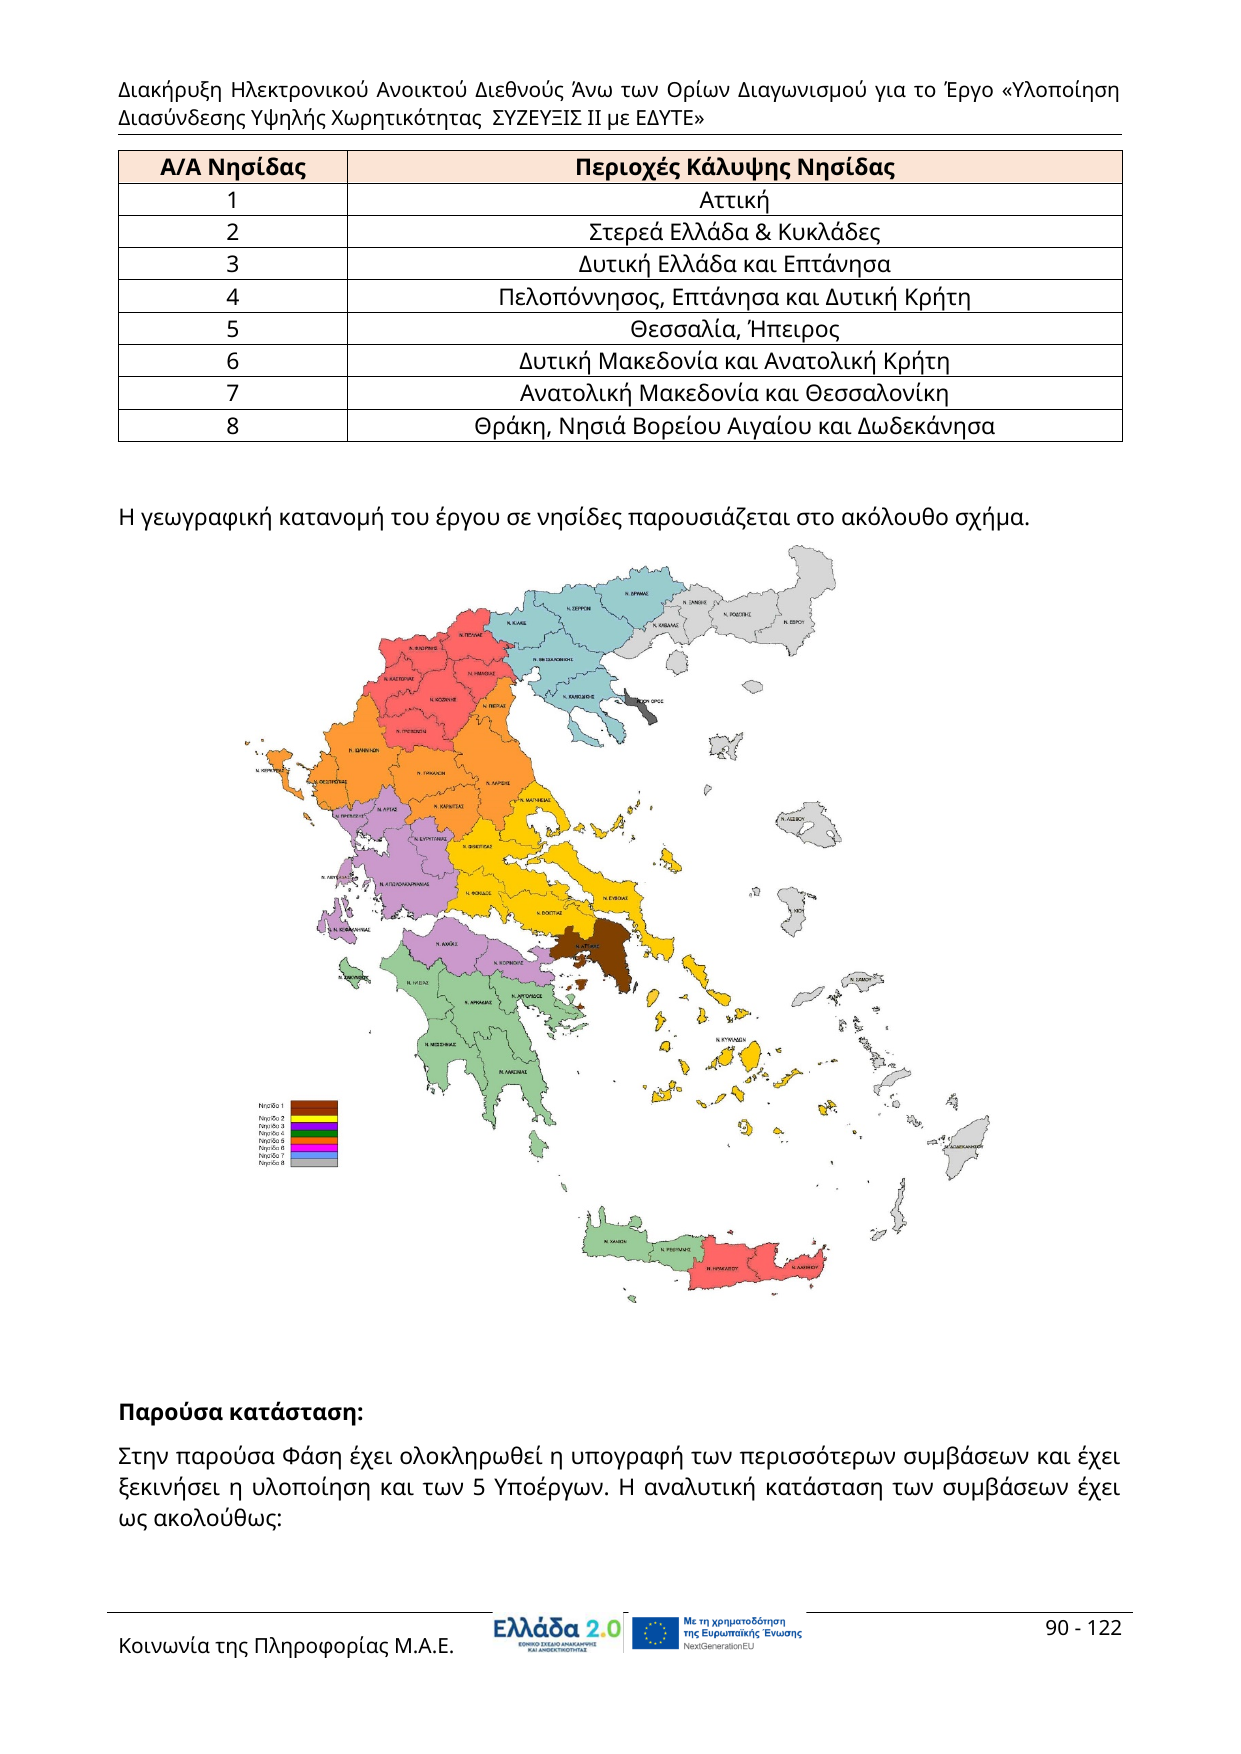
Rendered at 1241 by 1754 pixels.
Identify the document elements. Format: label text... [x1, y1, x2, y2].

table_cell 3 [119, 248, 347, 279]
picture [244, 545, 996, 1303]
table_cell 5 [119, 313, 347, 344]
table_cell Στερεά Ελλάδα & Κυκλάδες [348, 216, 1122, 247]
text Παρούσα κατάσταση: [118, 1396, 1122, 1427]
table_cell Ανατολική Μακεδονία και Θεσσαλονίκη [348, 377, 1122, 408]
table_cell Θεσσαλία, Ήπειρος [348, 313, 1122, 344]
table_cell Θράκη, Νησιά Βορείου Αιγαίου και Δωδεκάνησα [348, 410, 1122, 441]
text Η γεωγραφική κατανομή του έργου σε νησίδες παρουσιάζεται στο ακόλουθο σχήμα. [118, 501, 1122, 532]
text Στην παρούσα Φάση έχει ολοκληρωθεί η υπογραφή των περισσότερων συμβάσεων και έχει ξεκινήσει η υλοποίηση και των 5 Υποέργων. Η αναλυτική κατάσταση των συμβάσεων έχει ως ακολούθως: [118, 1440, 1122, 1533]
table_cell 4 [119, 280, 347, 312]
table_cell 6 [119, 345, 347, 376]
table_cell Δυτική Ελλάδα και Επτάνησα [348, 248, 1122, 279]
table_cell Πελοπόννησος, Επτάνησα και Δυτική Κρήτη [348, 280, 1122, 312]
table_cell 8 [119, 410, 347, 441]
table_header Περιοχές Κάλυψης Νησίδας [348, 151, 1122, 182]
table_cell Αττική [348, 184, 1122, 215]
picture [492, 1612, 807, 1653]
table_cell 7 [119, 377, 347, 408]
table_cell Δυτική Μακεδονία και Ανατολική Κρήτη [348, 345, 1122, 376]
table_header Α/Α Νησίδας [119, 151, 347, 182]
table_cell 2 [119, 216, 347, 247]
table_cell 1 [119, 184, 347, 215]
